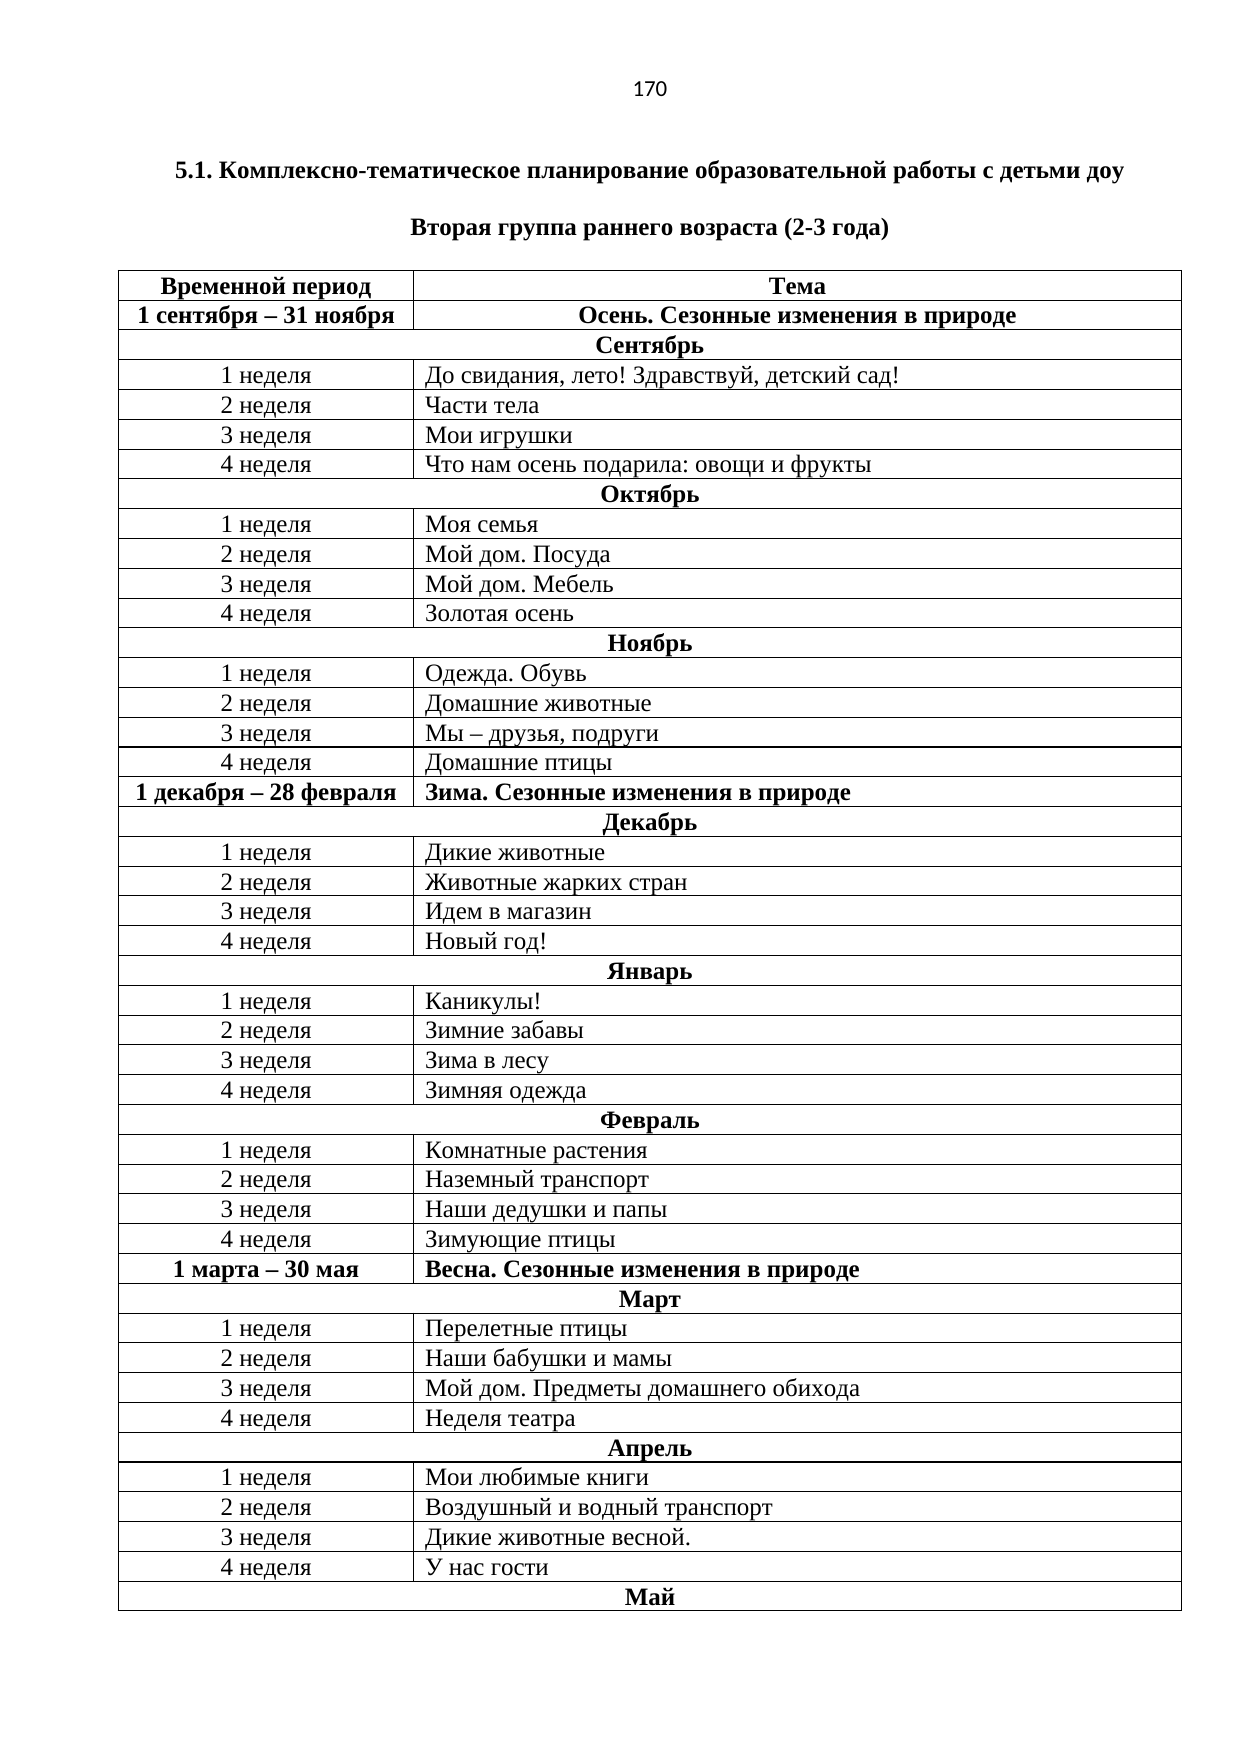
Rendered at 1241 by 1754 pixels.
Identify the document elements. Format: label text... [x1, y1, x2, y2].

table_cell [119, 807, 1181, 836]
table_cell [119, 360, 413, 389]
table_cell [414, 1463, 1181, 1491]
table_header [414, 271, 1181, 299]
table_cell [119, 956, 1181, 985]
text 5.1. Комплексно-тематическое планирование образовательной работы с детьми доу [118, 155, 1181, 183]
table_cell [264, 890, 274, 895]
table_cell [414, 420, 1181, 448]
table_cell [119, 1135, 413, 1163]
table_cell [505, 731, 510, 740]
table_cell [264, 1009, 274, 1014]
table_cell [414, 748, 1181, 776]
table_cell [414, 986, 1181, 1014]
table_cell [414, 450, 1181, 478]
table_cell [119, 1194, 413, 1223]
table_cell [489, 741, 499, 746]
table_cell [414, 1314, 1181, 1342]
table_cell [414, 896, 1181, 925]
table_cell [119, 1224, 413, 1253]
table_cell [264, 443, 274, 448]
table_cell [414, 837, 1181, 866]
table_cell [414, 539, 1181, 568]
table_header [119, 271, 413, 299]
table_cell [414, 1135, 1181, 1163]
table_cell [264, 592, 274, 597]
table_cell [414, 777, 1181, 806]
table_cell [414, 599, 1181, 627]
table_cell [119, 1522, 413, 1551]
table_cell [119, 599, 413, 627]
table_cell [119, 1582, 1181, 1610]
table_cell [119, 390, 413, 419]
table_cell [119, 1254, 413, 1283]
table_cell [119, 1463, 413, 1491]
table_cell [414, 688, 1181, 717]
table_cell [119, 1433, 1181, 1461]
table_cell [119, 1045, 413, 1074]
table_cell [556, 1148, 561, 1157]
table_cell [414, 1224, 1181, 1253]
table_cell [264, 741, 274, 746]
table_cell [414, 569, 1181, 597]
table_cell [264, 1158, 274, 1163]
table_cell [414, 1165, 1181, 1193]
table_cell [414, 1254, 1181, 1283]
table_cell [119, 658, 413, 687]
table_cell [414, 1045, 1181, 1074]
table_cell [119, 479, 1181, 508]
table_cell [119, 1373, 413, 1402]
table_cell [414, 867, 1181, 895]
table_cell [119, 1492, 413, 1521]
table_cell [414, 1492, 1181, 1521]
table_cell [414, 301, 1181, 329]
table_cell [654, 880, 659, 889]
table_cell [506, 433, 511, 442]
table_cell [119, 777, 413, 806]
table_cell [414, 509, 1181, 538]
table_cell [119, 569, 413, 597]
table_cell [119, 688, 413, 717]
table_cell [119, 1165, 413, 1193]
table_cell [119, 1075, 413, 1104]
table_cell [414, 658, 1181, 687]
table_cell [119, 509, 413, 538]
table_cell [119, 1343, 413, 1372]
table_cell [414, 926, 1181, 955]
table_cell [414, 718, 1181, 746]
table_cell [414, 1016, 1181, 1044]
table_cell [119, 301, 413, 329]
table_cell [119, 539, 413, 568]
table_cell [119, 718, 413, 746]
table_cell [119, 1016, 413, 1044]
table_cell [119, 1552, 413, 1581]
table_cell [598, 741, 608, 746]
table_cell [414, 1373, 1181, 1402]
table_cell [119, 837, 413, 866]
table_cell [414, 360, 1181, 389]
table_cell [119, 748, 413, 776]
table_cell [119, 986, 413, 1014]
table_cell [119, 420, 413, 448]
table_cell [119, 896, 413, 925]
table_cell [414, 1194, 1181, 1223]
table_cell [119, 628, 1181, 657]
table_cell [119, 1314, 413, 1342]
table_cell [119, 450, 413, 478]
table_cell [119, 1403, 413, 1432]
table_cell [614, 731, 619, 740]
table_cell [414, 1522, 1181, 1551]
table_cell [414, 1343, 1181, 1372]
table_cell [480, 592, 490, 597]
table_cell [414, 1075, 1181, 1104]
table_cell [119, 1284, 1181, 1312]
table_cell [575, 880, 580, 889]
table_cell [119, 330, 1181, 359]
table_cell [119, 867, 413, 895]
text Вторая группа раннего возраста (2-3 года) [118, 212, 1181, 241]
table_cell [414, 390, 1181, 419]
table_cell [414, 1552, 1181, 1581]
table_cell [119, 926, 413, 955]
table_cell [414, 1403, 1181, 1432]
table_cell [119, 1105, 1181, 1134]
